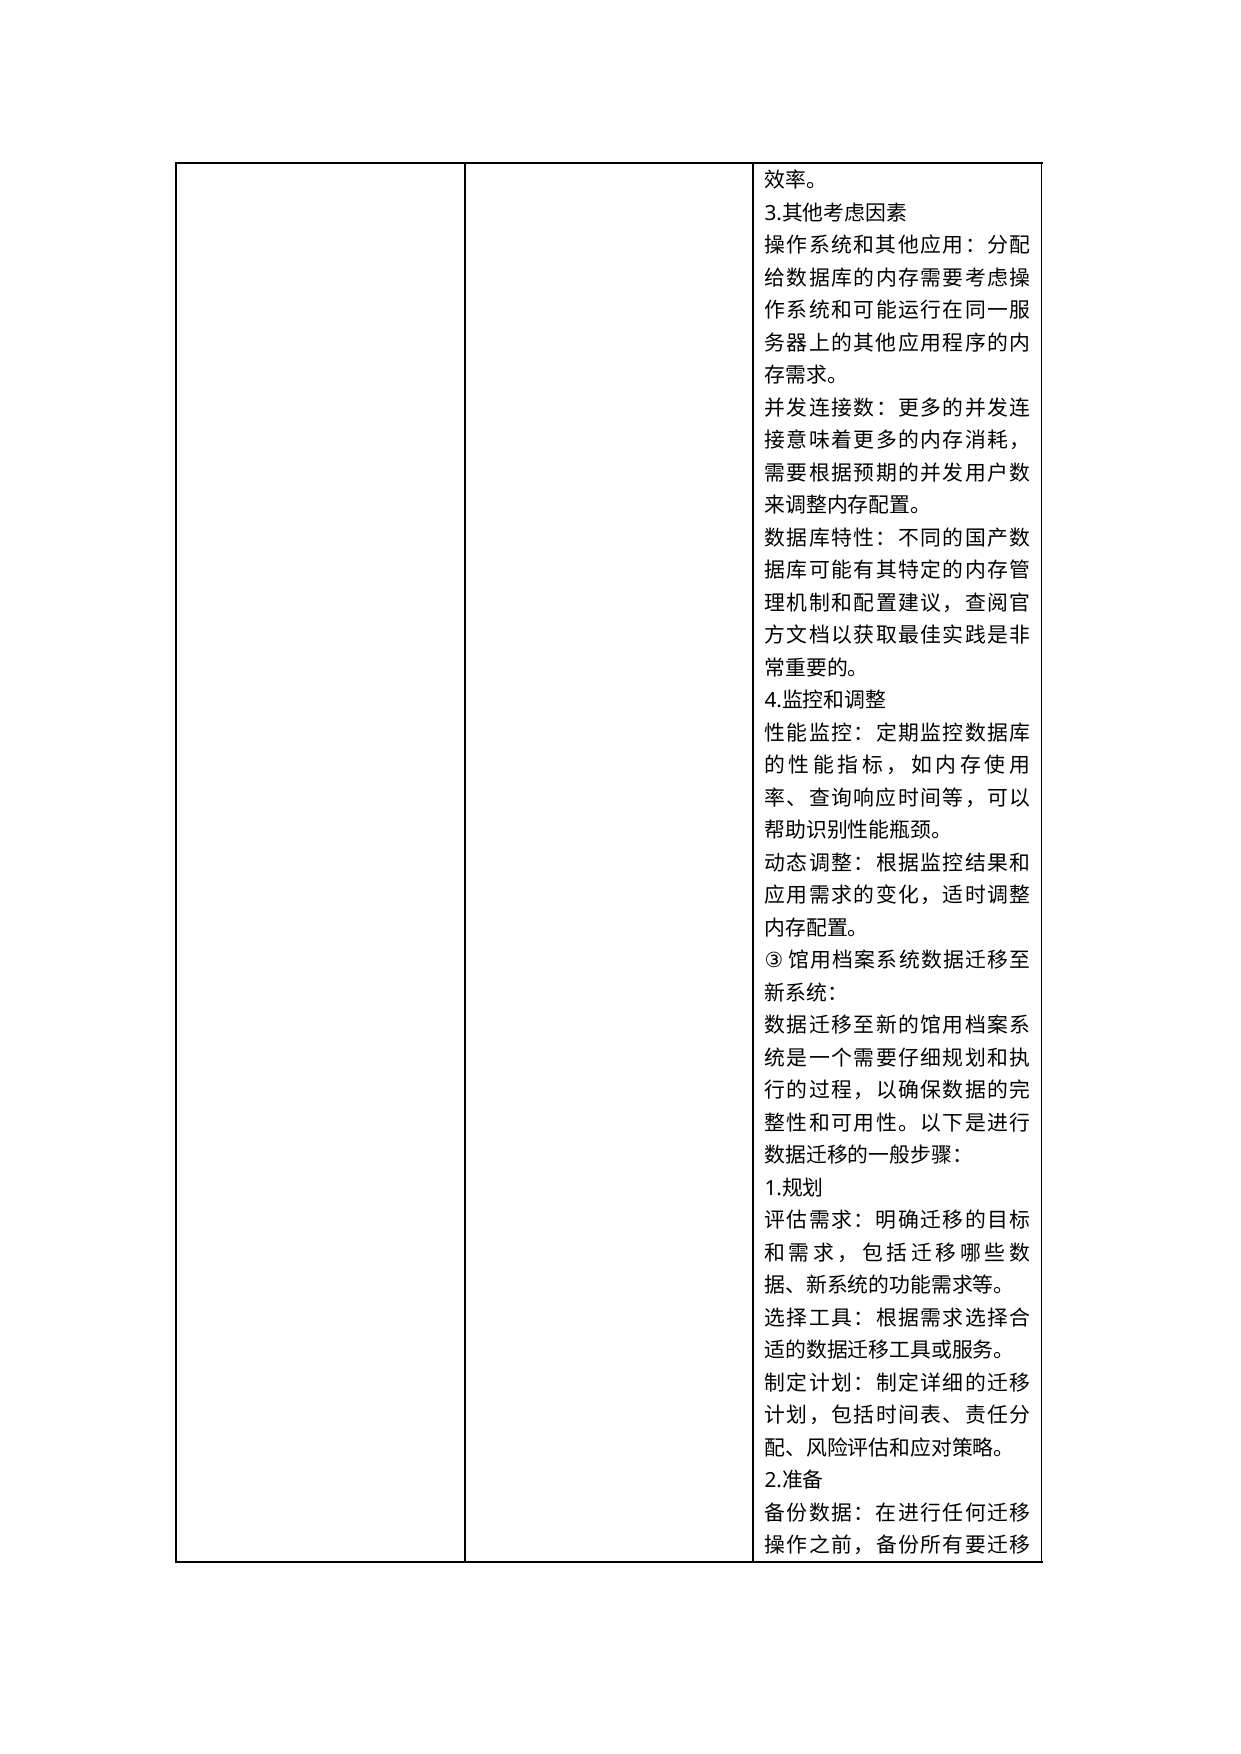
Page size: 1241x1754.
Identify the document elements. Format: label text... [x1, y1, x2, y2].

table_cell [177, 164, 464, 1561]
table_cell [754, 164, 1041, 1561]
table_cell 1 [466, 164, 752, 1561]
